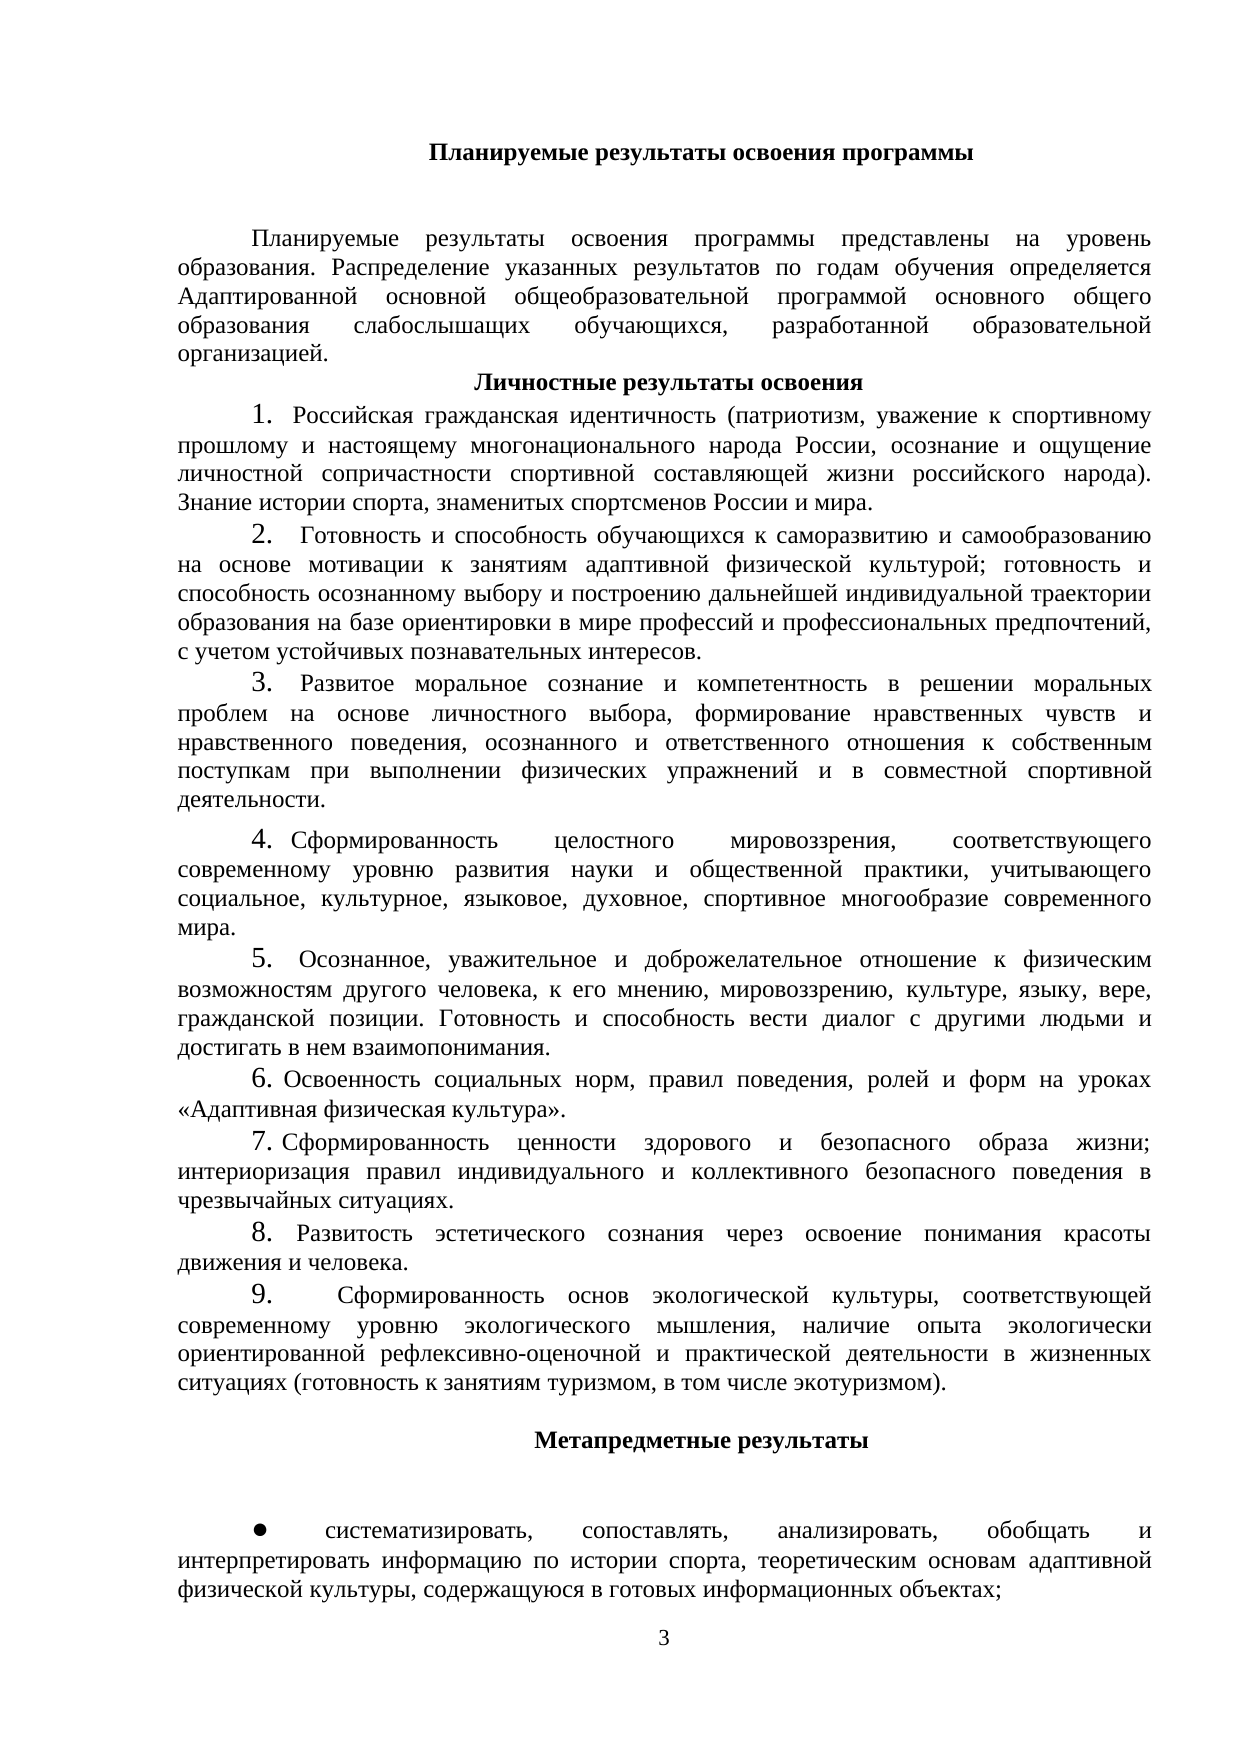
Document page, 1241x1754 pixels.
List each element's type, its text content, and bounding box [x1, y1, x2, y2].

list Развитость эстетического сознания через освоение понимания красоты движения и человека. [177, 1214, 1151, 1276]
list Российская гражданская идентичность (патриотизм, уважение к спортивному прошлому и настоящему многонационального народа России, осознание и ощущение личностной сопричастности спортивной составляющей жизни российского народа). Знание истории спорта, знаменитых спортсменов России и мира. [177, 396, 1151, 516]
list Сформированность основ экологической культуры, соответствующей современному уровню экологического мышления, наличие опыта экологически ориентированной рефлексивно-оценочной и практической деятельности в жизненных ситуациях (готовность к занятиям туризмом, в том числе экотуризмом). [177, 1276, 1152, 1396]
list систематизировать, сопоставлять, анализировать, обобщать и интерпретировать информацию по истории спорта, теоретическим основам адаптивной физической культуры, содержащуюся в готовых информационных объектах; [177, 1512, 1152, 1603]
list Освоенность социальных норм, правил поведения, ролей и форм на уроках «Адаптивная физическая культура». [177, 1061, 1151, 1123]
list Сформированность целостного мировоззрения, соответствующего современному уровню развития науки и общественной практики, учитывающего социальное, культурное, языковое, духовное, спортивное многообразие современного мира. [177, 821, 1151, 941]
list Сформированность ценности здорового и безопасного образа жизни; интериоризация правил индивидуального и коллективного безопасного поведения в чрезвычайных ситуациях. [177, 1123, 1151, 1214]
subtitle Метапредметные результаты [351, 1425, 1051, 1454]
list Готовность и способность обучающихся к саморазвитию и самообразованию на основе мотивации к занятиям адаптивной физической культурой; готовность и способность осознанному выбору и построению дальнейшей индивидуальной траектории образования на базе ориентировки в мире профессий и профессиональных предпочтений, с учетом устойчивых познавательных интересов. [177, 516, 1152, 664]
text Планируемые результаты освоения программы представлены на уровень образования. Распределение указанных результатов по годам обучения определяется Адаптированной основной общеобразовательной программой основного общего образования слабослышащих обучающихся, разработанной образовательной организацией. [177, 223, 1151, 367]
subtitle Личностные результаты освоения [474, 367, 1213, 396]
list Осознанное, уважительное и доброжелательное отношение к физическим возможностям другого человека, к его мнению, мировоззрению, культуре, языку, вере, гражданской позиции. Готовность и способность вести диалог с другими людьми и достигать в нем взаимопонимания. [177, 941, 1152, 1060]
list Развитое моральное сознание и компетентность в решении моральных проблем на основе личностного выбора, формирование нравственных чувств и нравственного поведения, осознанного и ответственного отношения к собственным поступкам при выполнении физических упражнений и в совместной спортивной деятельности. [177, 664, 1152, 813]
subtitle Планируемые результаты освоения программы [351, 137, 1051, 166]
